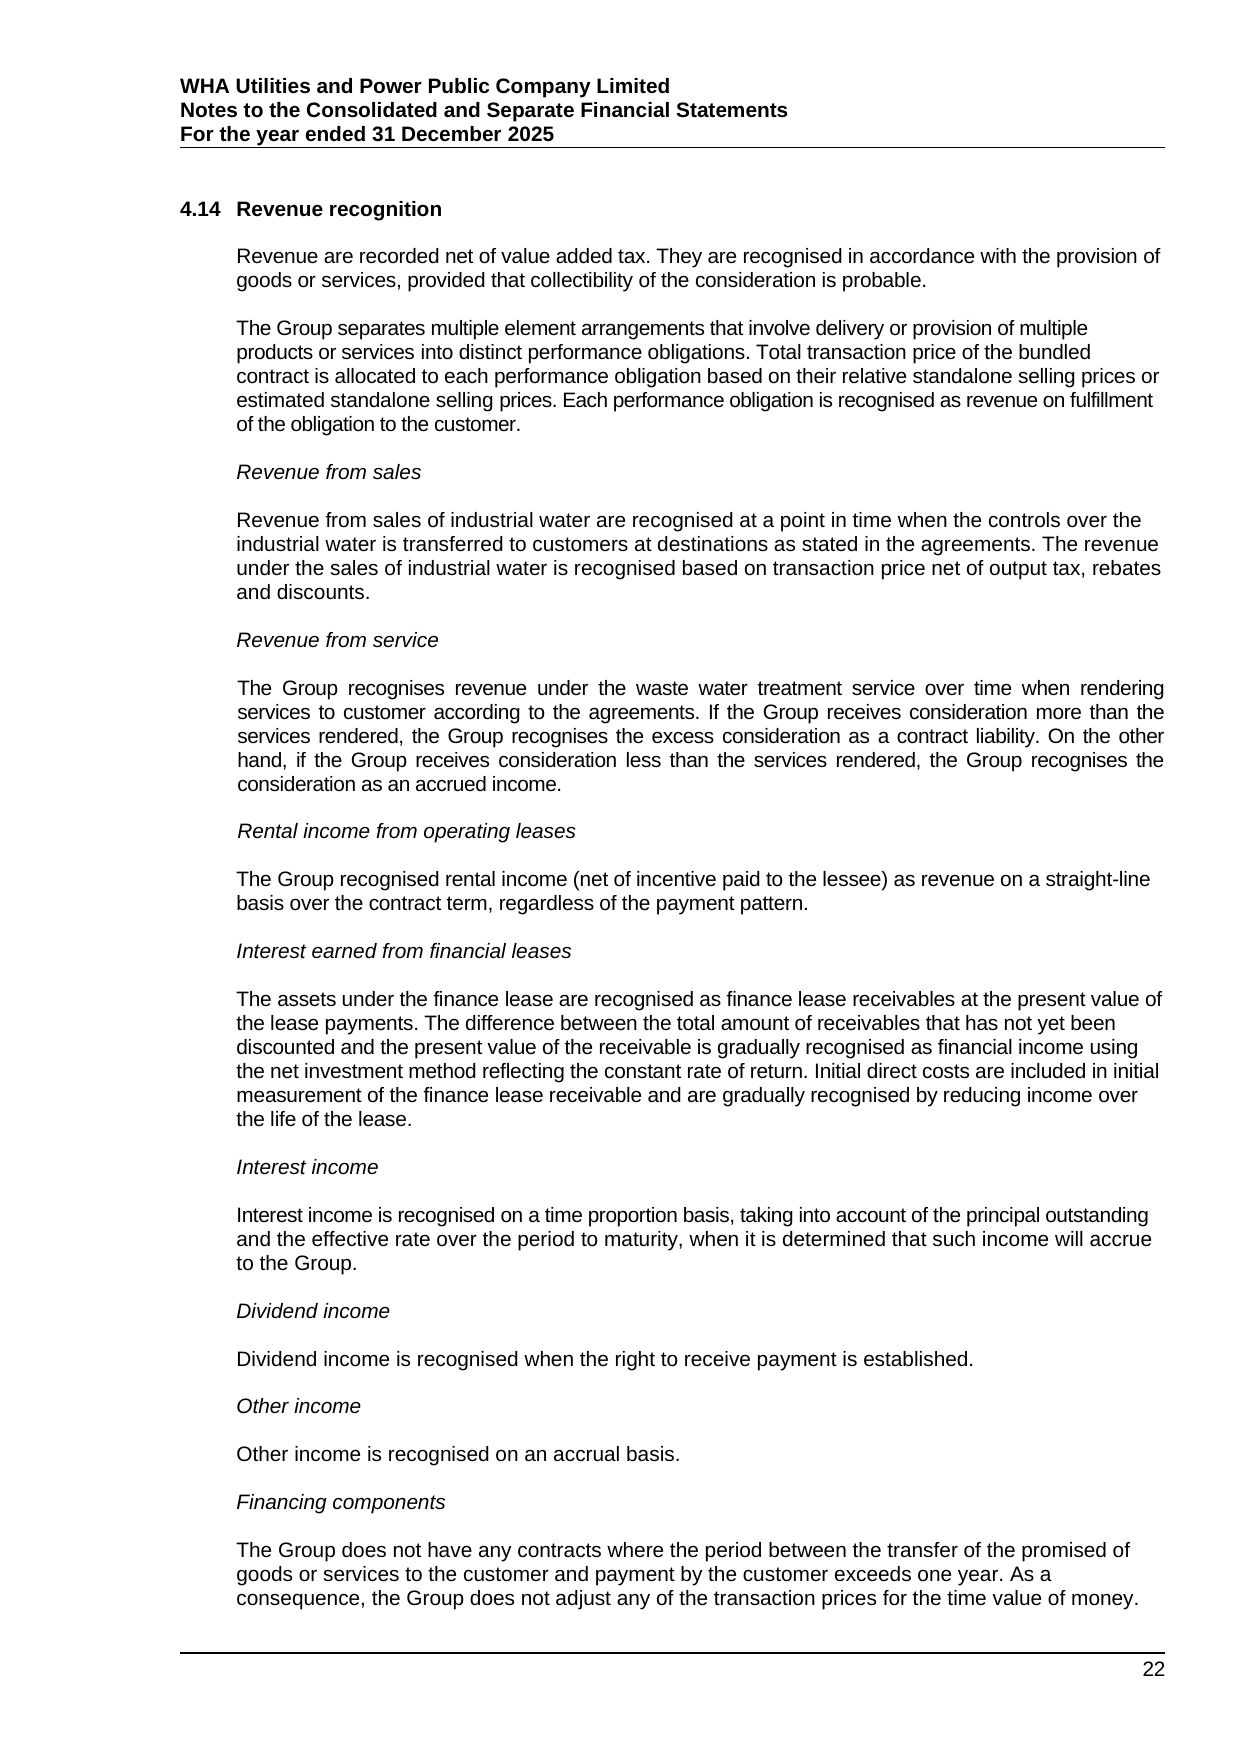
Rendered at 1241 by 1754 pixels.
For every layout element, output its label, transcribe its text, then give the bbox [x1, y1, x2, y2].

text Interest income is recognised on a time proportion basis, taking into account of the principal outstanding and the effective rate over the period to maturity, when it is determined that such income will accrue to the Group. [236, 1203, 1165, 1274]
text Other income [236, 1394, 1165, 1418]
text Dividend income [236, 1298, 1165, 1322]
text The Group does not have any contracts where the period between the transfer of the promised of goods or services to the customer and payment by the customer exceeds one year. As a consequence, the Group does not adjust any of the transaction prices for the time value of money. [236, 1538, 1165, 1610]
text Financing components [236, 1490, 1165, 1514]
text The assets under the finance lease are recognised as finance lease receivables at the present value of the lease payments. The difference between the total amount of receivables that has not yet been discounted and the present value of the receivable is gradually recognised as financial income using the net investment method reflecting the constant rate of return. Initial direct costs are included in initial measurement of the finance lease receivable and are gradually recognised by reducing income over the life of the lease. [236, 987, 1165, 1131]
text Revenue from service [236, 628, 1165, 652]
text Interest earned from financial leases [180, 939, 1165, 963]
text Revenue from sales [236, 460, 1165, 484]
text Revenue are recorded net of value added tax. They are recognised in accordance with the provision of goods or services, provided that collectibility of the consideration is probable. [236, 244, 1165, 292]
list The Group recognises revenue under the waste water treatment service over time when rendering services to customer according to the agreements. If the Group receives consideration more than the services rendered, the Group recognises the excess consideration as a contract liability. On the other hand, if the Group receives consideration less than the services rendered, the Group recognises the consideration as an accrued income. [237, 676, 1165, 795]
text Interest income [236, 1155, 1165, 1179]
text Rental income from operating leases [237, 819, 1165, 843]
text The Group separates multiple element arrangements that involve delivery or provision of multiple products or services into distinct performance obligations. Total transaction price of the bundled contract is allocated to each performance obligation based on their relative standalone selling prices or estimated standalone selling prices. Each performance obligation is recognised as revenue on fulfillment of the obligation to the customer. [236, 316, 1165, 436]
text Dividend income is recognised when the right to receive payment is established. [236, 1346, 1165, 1370]
text The Group recognised rental income (net of incentive paid to the lessee) as revenue on a straight-line basis over the contract term, regardless of the payment pattern. [236, 867, 1165, 915]
text Revenue from sales of industrial water are recognised at a point in time when the controls over the industrial water is transferred to customers at destinations as stated in the agreements. The revenue under the sales of industrial water is recognised based on transaction price net of output tax, rebates and discounts. [236, 508, 1165, 604]
list 4.14 Revenue recognition [180, 196, 1165, 220]
text Other income is recognised on an accrual basis. [236, 1442, 1165, 1466]
